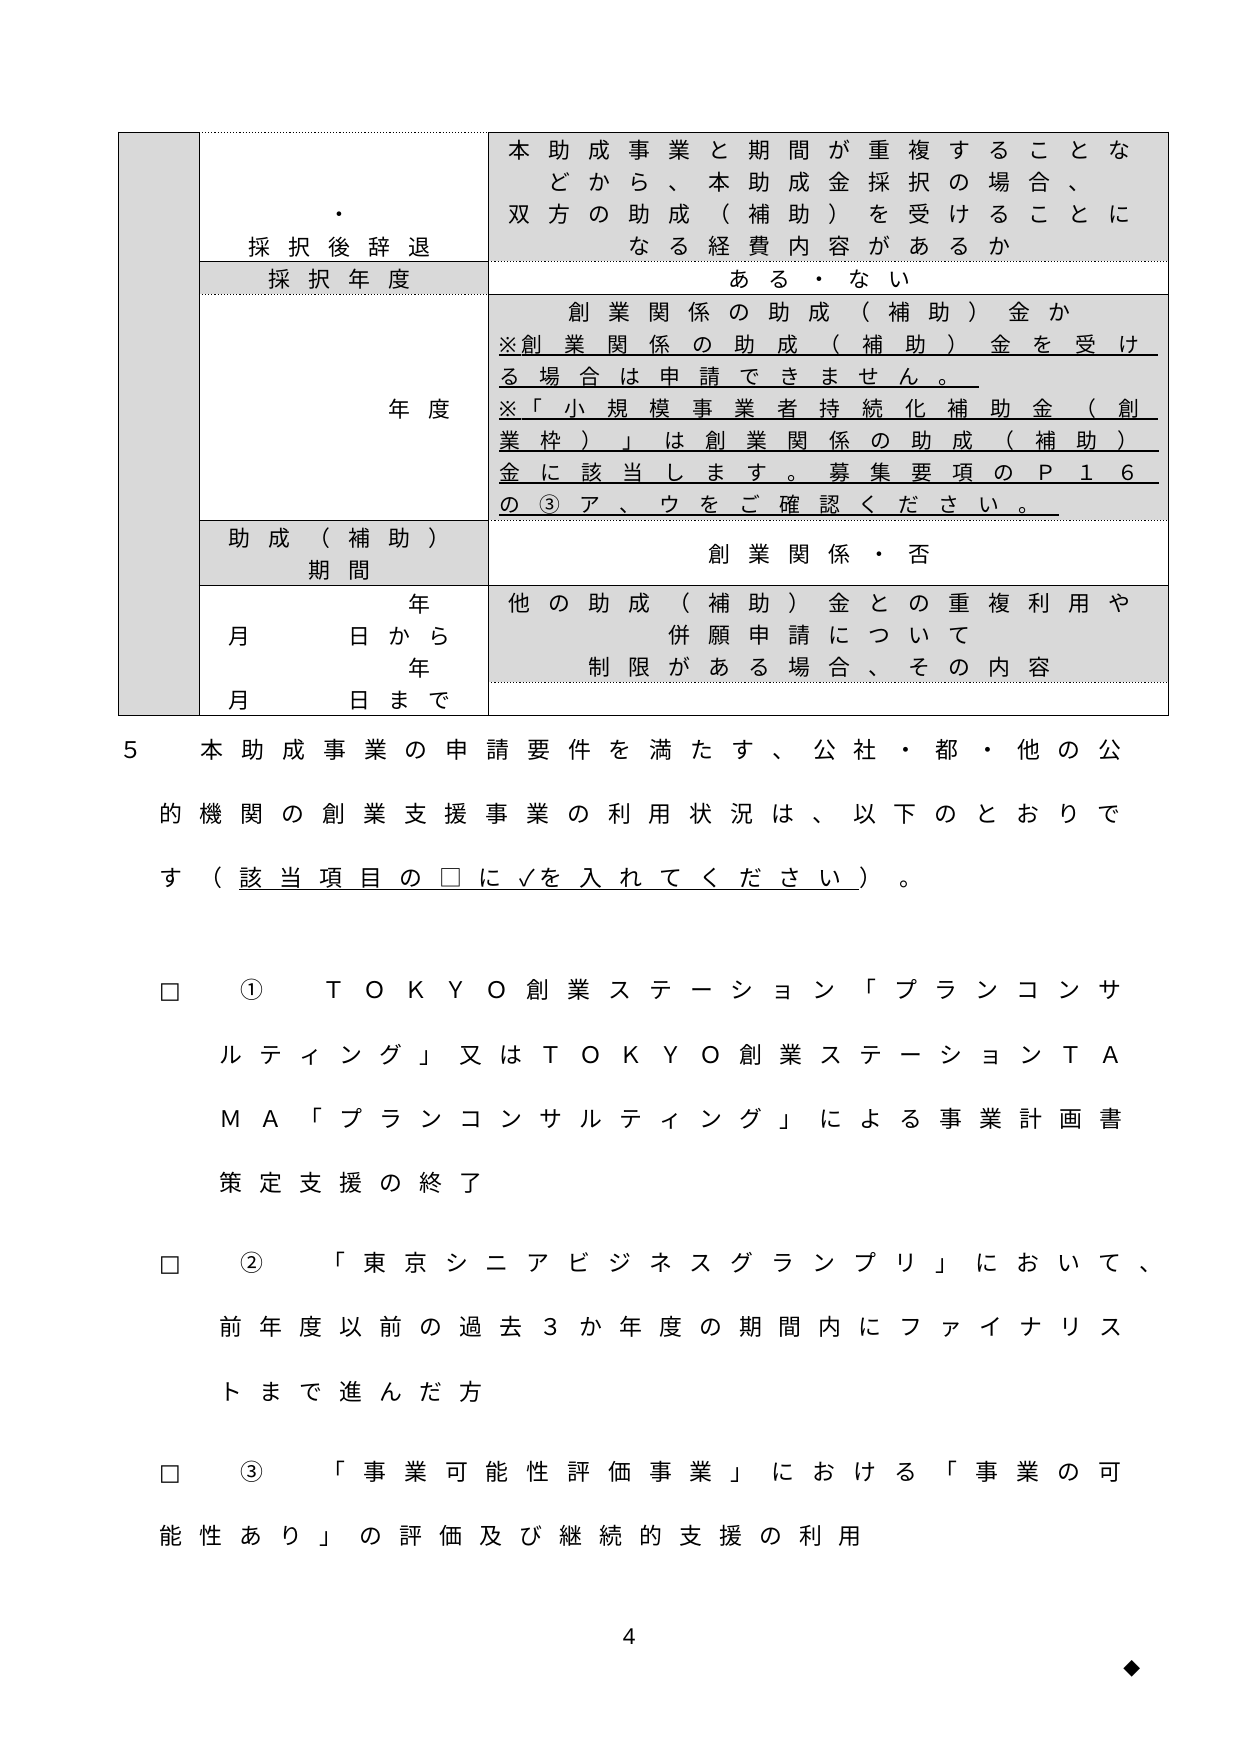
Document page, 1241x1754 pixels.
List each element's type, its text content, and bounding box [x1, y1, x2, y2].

table_cell 年 月 日から 年 月 日まで [200, 586, 488, 715]
table_cell 他の助成（補助）金との重複利用や併願申請について 制限がある場合、その内容 [489, 586, 1168, 682]
table_cell ある・ない [489, 261, 1168, 294]
table_cell 本助成事業と期間が重複することなどから、本助成金採択の場合、 双方の助成（補助）を受けることになる経費内容があるか [489, 133, 1168, 261]
table_cell 採択年度 [200, 262, 488, 294]
table_cell 創業関係・否 [489, 520, 1168, 585]
text □ ② 「東京シニアビジネスグランプリ」において、前年度以前の過去３か年度の期間内にファイナリストまで進んだ方 [139, 1230, 1139, 1422]
table_cell 助成（補助）期間 [200, 521, 488, 585]
text □ ③ 「事業可能性評価事業」における「事業の可能性あり」の評価及び継続的支援の利用 [139, 1438, 1139, 1567]
table_cell 年度 [200, 294, 488, 520]
table_cell [489, 682, 1168, 715]
text ５ 本助成事業の申請要件を満たす、公社・都・他の公的機関の創業支援事業の利用状況は、以下のとおりです（該当項目の□に✓を入れてください）。 [119, 716, 1139, 909]
text □ ① ＴＯＫＹＯ創業ステーション「プランコンサルティング」又はＴＯＫＹＯ創業ステーションＴＡＭＡ「プランコンサルティング」による事業計画書策定支援の終了 [139, 957, 1139, 1214]
table_cell 創業関係の助成（補助）金か ※創業関係の助成（補助）金を受ける場合は申請できません。 ※「小規模事業者持続化補助金（創業枠）」は創業関係の助成（補助）金に該当します。募集要項のＰ１６の③ア、ウをご確認ください。 [489, 295, 1168, 520]
